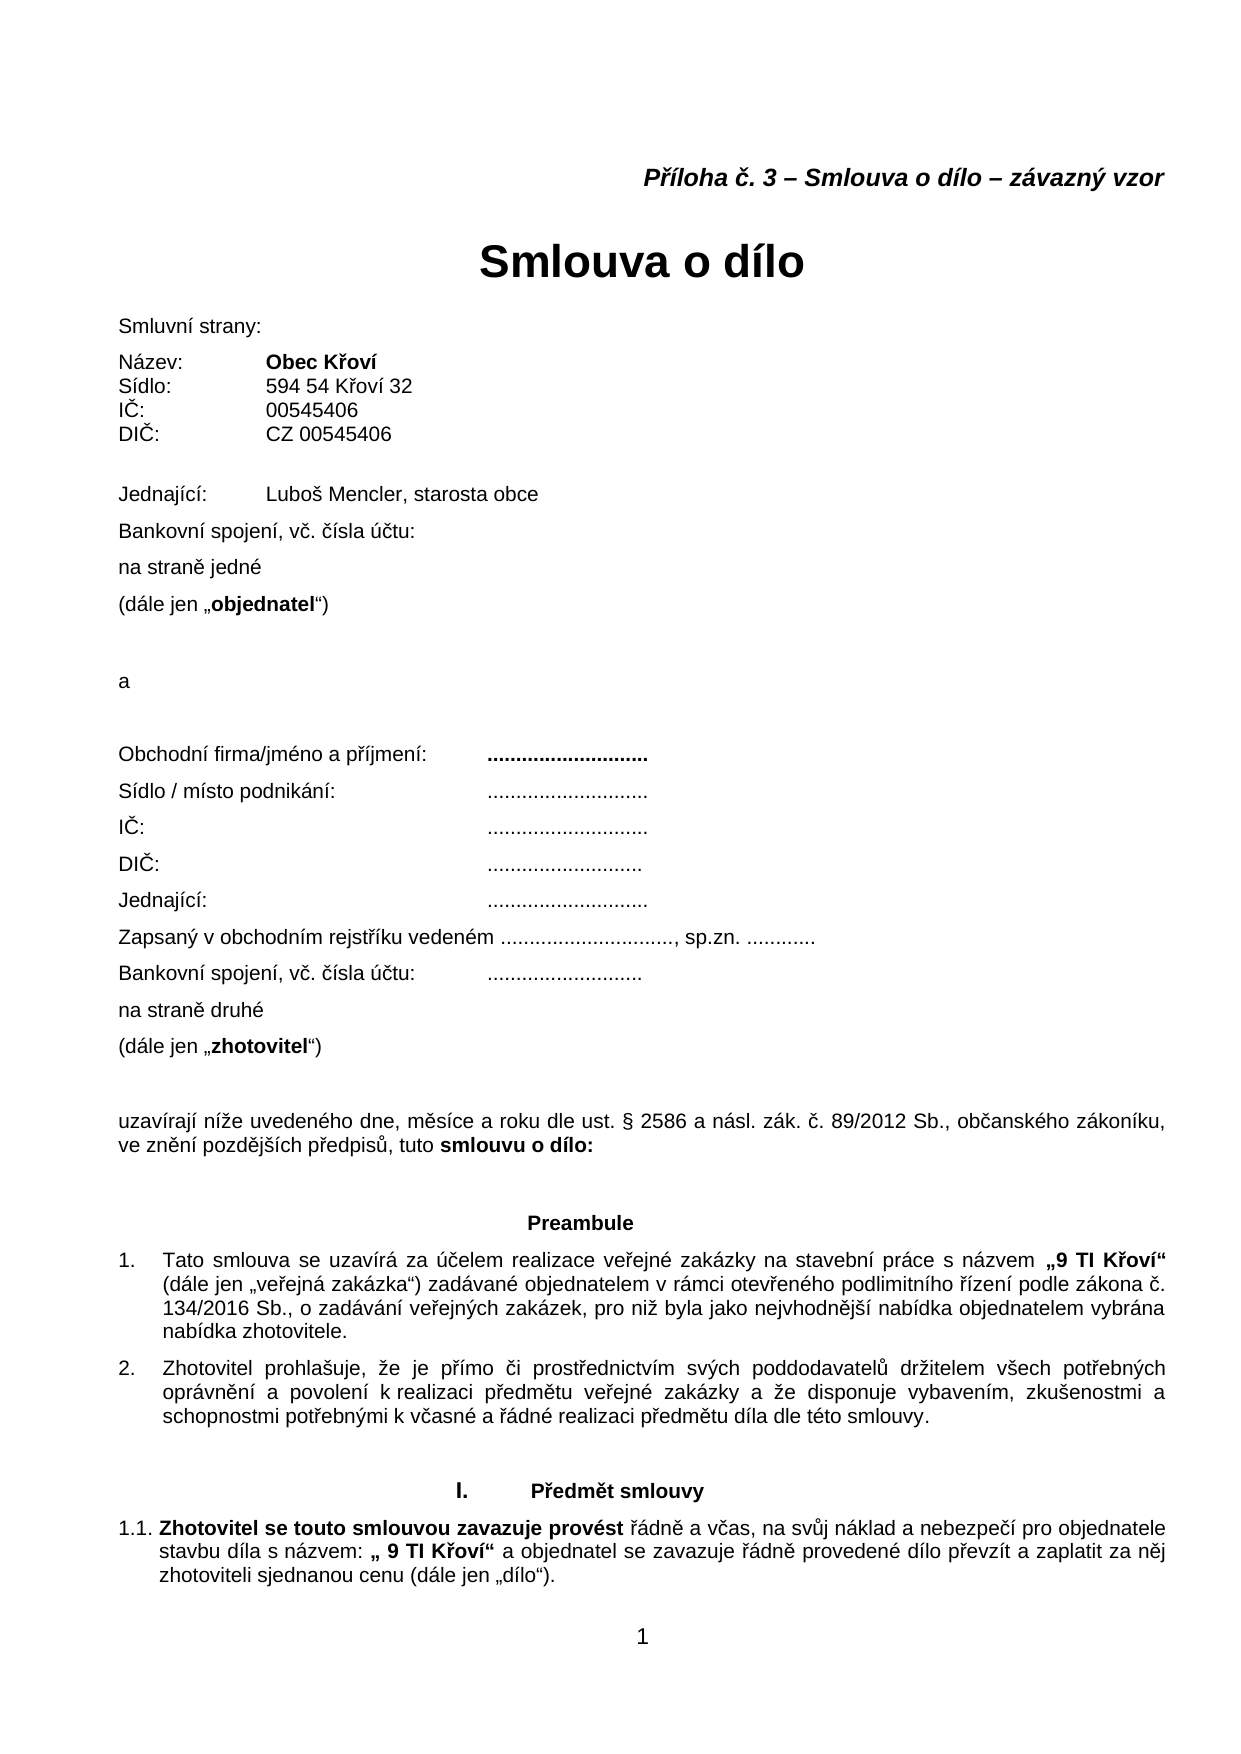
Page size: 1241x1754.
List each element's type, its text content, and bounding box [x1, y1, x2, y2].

text Jednající: Luboš Mencler, starosta obce [118, 482, 1167, 506]
text Zapsaný v obchodním rejstříku vedeném .............................., sp.zn. ............ [118, 924, 1167, 948]
text DIČ: ........................... [118, 852, 1167, 876]
list Tato smlouva se uzavírá za účelem realizace veřejné zakázky na stavební práce s názvem „9 TI Křoví“ (dále jen „veřejná zakázka“) zadávané objednatelem v rámci otevřeného podlimitního řízení podle zákona č. 134/2016 Sb., o zadávání veřejných zakázek, pro niž byla jako nejvhodnější nabídka objednatelem vybrána nabídka zhotovitele. [118, 1247, 1167, 1343]
text Bankovní spojení, vč. čísla účtu: [118, 519, 1167, 543]
text IČ: ............................ [118, 815, 1167, 839]
list Zhotovitel se touto smlouvou zavazuje provést řádně a včas, na svůj náklad a nebezpečí pro objednatele stavbu díla s názvem: „ 9 TI Křoví“ a objednatel se zavazuje řádně provedené dílo převzít a zaplatit za něj zhotoviteli sjednanou cenu (dále jen „dílo“). [118, 1515, 1167, 1587]
text Obchodní firma/jméno a příjmení: ............................ [118, 742, 1167, 766]
text a [118, 669, 1167, 693]
text (dále jen „zhotovitel“) [118, 1034, 1167, 1058]
list Zhotovitel prohlašuje, že je přímo či prostřednictvím svých poddodavatelů držitelem všech potřebných oprávnění a povolení k realizaci předmětu veřejné zakázky a že disponuje vybavením, zkušenostmi a schopnostmi potřebnými k včasné a řádné realizaci předmětu díla dle této smlouvy. [118, 1356, 1167, 1428]
text Jednající: ............................ [118, 888, 1167, 912]
text DIČ: CZ 00545406 [118, 422, 1167, 446]
text Název: Obec Křoví [118, 350, 1167, 374]
subtitle Předmět smlouvy [456, 1477, 1167, 1503]
text Preambule [413, 1211, 1167, 1235]
text na straně jedné [118, 555, 1167, 579]
text uzavírají níže uvedeného dne, měsíce a roku dle ust. § násl. zák. č. 89/2012 Sb., občanského zákoníku, ve znění pozdějších předpisů, tuto smlouvu o dílo: [118, 1109, 1167, 1157]
text Příloha č. 3 – Smlouva o dílo – závazný vzor [118, 162, 1167, 191]
text (dále jen „objednatel“) [118, 592, 1167, 616]
text Sídlo: 594 54 Křoví 32 [118, 374, 1167, 398]
text Smlouva o dílo [118, 234, 1167, 287]
text na straně druhé [118, 997, 1167, 1021]
text Smluvní strany: [118, 313, 1167, 337]
text Sídlo / místo podnikání: ............................ [118, 779, 1167, 803]
text Bankovní spojení, vč. čísla účtu: ........................... [118, 961, 1167, 985]
text IČ: 00545406 [118, 398, 1167, 422]
